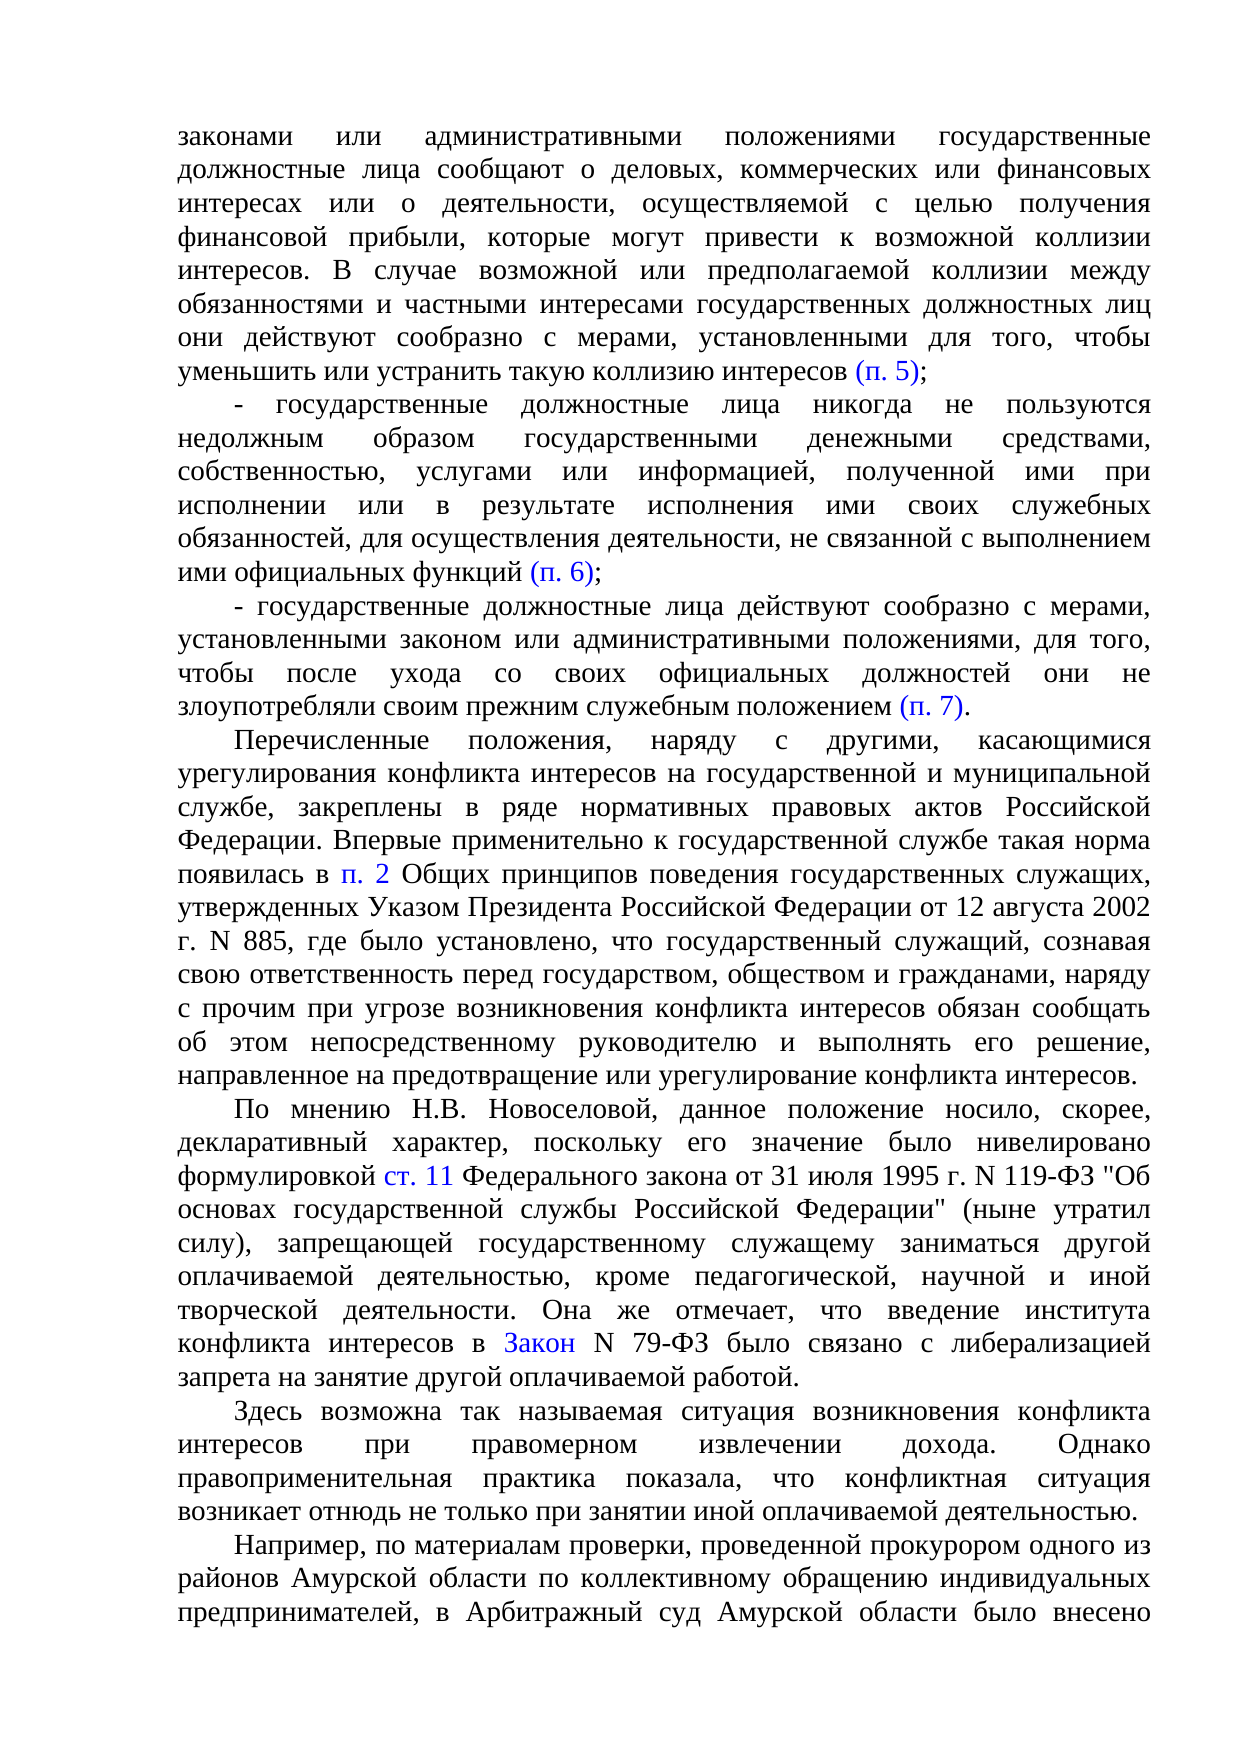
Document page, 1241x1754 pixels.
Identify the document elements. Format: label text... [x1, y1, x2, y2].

text По мнению Н.В. Новоселовой, данное положение носило, скорее, декларативный характер, поскольку его значение было нивелировано формулировкой ст. 11 Федерального закона от 31 июля 1995 г. N 119-ФЗ "Об основах государственной службы Российской Федерации" (ныне утратил силу), запрещающей государственному служащему заниматься другой оплачиваемой деятельностью, кроме педагогической, научной и иной творческой деятельности. Она же отмечает, что введение института конфликта интересов в Закон N 79-ФЗ было связано с либерализацией запрета на занятие другой оплачиваемой работой. [177, 1091, 1152, 1393]
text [177, 1527, 1152, 1627]
text - государственные должностные лица действуют сообразно с мерами, установленными законом или административными положениями, для того, чтобы после ухода со своих официальных должностей они не злоупотребляли своим прежним служебным положением (п. 7). [177, 588, 1152, 722]
text - государственные должностные лица никогда не пользуются недолжным образом государственными денежными средствами, собственностью, услугами или информацией, полученной ими при исполнении или в результате исполнения ими своих служебных обязанностей, для осуществления деятельности, не связанной с выполнением ими официальных функций (п. 6); [177, 386, 1152, 588]
text Здесь возможна так называемая ситуация возникновения конфликта интересов при правомерном извлечении дохода. Однако правоприменительная практика показала, что конфликтная ситуация возникает отнюдь не только при занятии иной оплачиваемой деятельностью. [177, 1393, 1152, 1527]
text Перечисленные положения, наряду с другими, касающимися урегулирования конфликта интересов на государственной и муниципальной службе, закреплены в ряде нормативных правовых актов Российской Федерации. Впервые применительно к государственной службе такая норма появилась в п. 2 Общих принципов поведения государственных служащих, утвержденных Указом Президента Российской Федерации от 12 августа 2002 г. N 885, где было установлено, что государственный служащий, сознавая свою ответственность перед государством, обществом и гражданами, наряду с прочим при угрозе возникновения конфликта интересов обязан сообщать об этом непосредственному руководителю и выполнять его решение, направленное на предотвращение или урегулирование конфликта интересов. [177, 722, 1152, 1091]
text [177, 118, 1152, 386]
